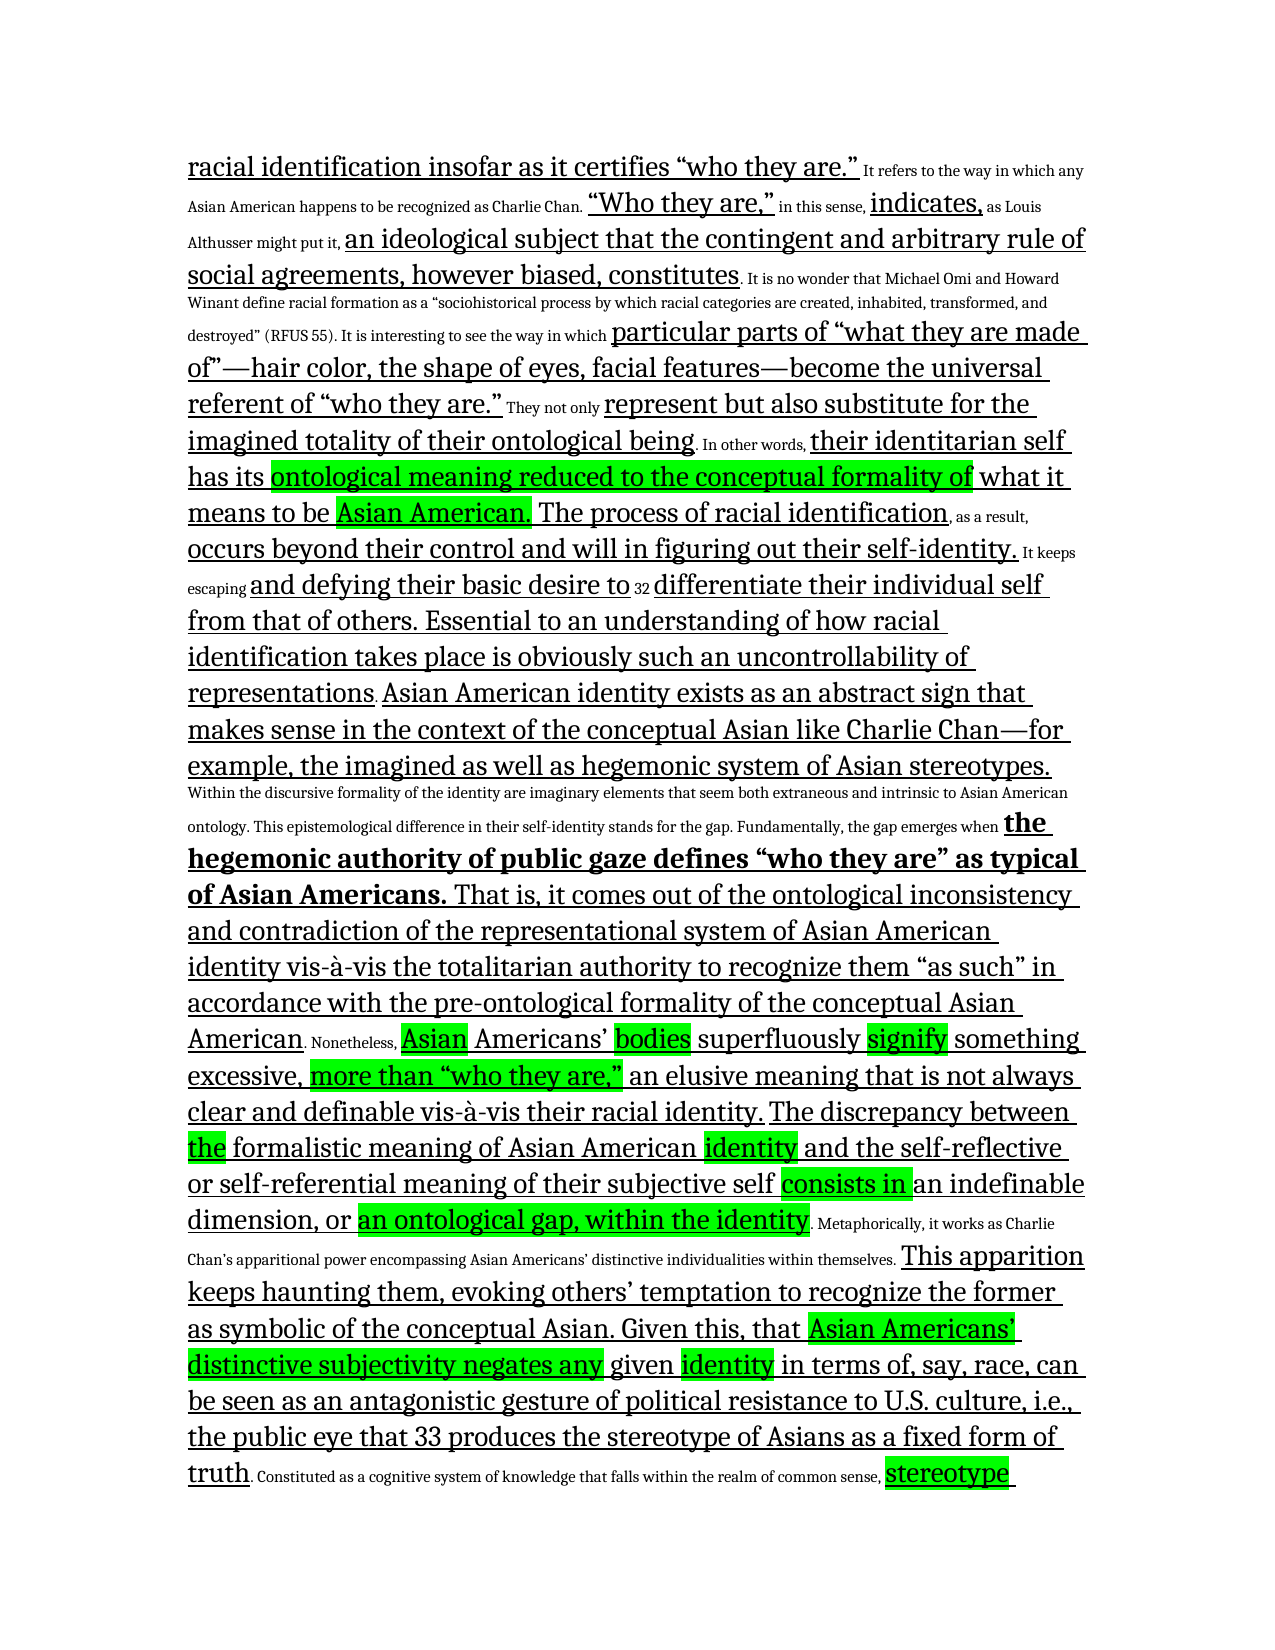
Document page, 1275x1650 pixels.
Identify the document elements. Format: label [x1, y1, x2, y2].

text [187, 150, 1087, 1490]
